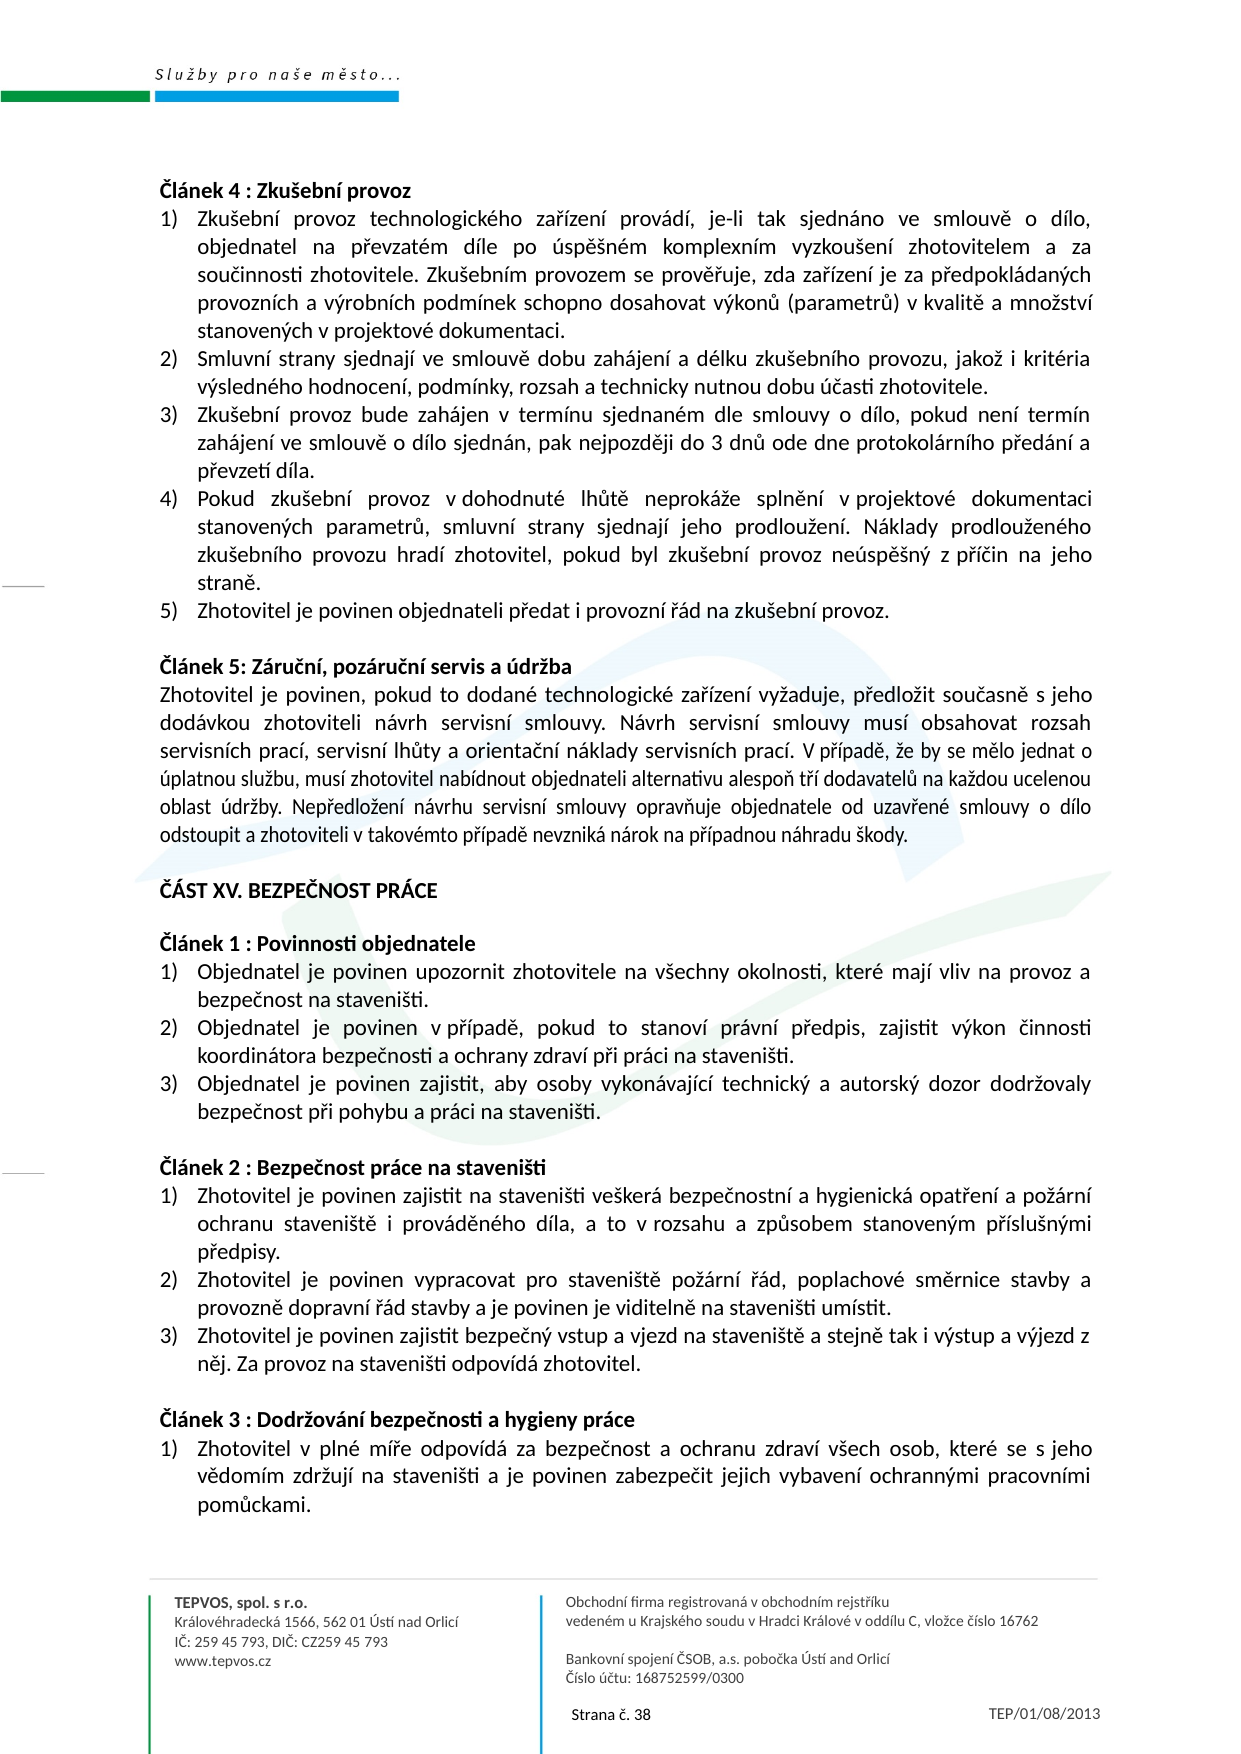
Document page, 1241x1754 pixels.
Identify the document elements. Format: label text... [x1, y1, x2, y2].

text Zhotovitel je povinen, pokud to dodané technologické zařízení vyžaduje, předložit současně s jeho dodávkou zhotoviteli návrh servisní smlouvy. Návrh servisní smlouvy musí obsahovat rozsah servisních prací, servisní lhůty a orientační náklady servisních prací. V případě, že by se mělo jednat o úplatnou službu, musí zhotovitel nabídnout objednateli alternativu alespoň tří dodavatelů na každou ucelenou oblast údržby. Nepředložení návrhu servisní smlouvy opravňuje objednatele od uzavřené smlouvy o dílo odstoupit a zhotoviteli v takovémto případě nevzniká nárok na případnou náhradu škody. [159, 680, 1092, 848]
text Článek 3 : Dodržování bezpečnosti a hygieny práce [159, 1406, 1092, 1434]
text Článek 4 : Zkušební provoz [159, 176, 1092, 204]
list Objednatel je povinen zajistit, aby osoby vykonávající technický a autorský dozor dodržovaly bezpečnost při pohybu a práci na staveništi. [159, 1069, 1092, 1125]
list Pokud zkušební provoz v dohodnuté lhůtě neprokáže splnění v projektové dokumentaci stanovených parametrů, smluvní strany sjednají jeho prodloužení. Náklady prodlouženého zkušebního provozu hradí zhotovitel, pokud byl zkušební provoz neúspěšný z příčin na jeho straně. [159, 484, 1092, 596]
text ČÁST XV. BEZPEČNOST PRÁCE [159, 876, 1092, 904]
list Smluvní strany sjednají ve smlouvě dobu zahájení a délku zkušebního provozu, jakož i kritéria výsledného hodnocení, podmínky, rozsah a technicky nutnou dobu účasti zhotovitele. [159, 344, 1092, 400]
list Zhotovitel je povinen objednateli předat i provozní řád na zkušební provoz. [159, 596, 1092, 624]
list Zkušební provoz technologického zařízení provádí, je-li tak sjednáno ve smlouvě o dílo, objednatel na převzatém díle po úspěšném komplexním vyzkoušení zhotovitelem a za součinnosti zhotovitele. Zkušebním provozem se prověřuje, zda zařízení je za předpokládaných provozních a výrobních podmínek schopno dosahovat výkonů (parametrů) v kvalitě a množství stanovených v projektové dokumentaci. [159, 204, 1092, 344]
list Zhotovitel je povinen vypracovat pro staveniště požární řád, poplachové směrnice stavby a provozně dopravní řád stavby a je povinen je viditelně na staveništi umístit. [159, 1266, 1092, 1322]
list Zhotovitel je povinen zajistit na staveništi veškerá bezpečnostní a hygienická opatření a požární ochranu staveniště i prováděného díla, a to v rozsahu a způsobem stanoveným příslušnými předpisy. [159, 1181, 1092, 1266]
list Zkušební provoz bude zahájen v termínu sjednaném dle smlouvy o dílo, pokud není termín zahájení ve smlouvě o dílo sjednán, pak nejpozději do 3 dnů ode dne protokolárního předání a převzetí díla. [159, 400, 1092, 484]
text Článek 1 : Povinnosti objednatele [159, 929, 1092, 957]
list Objednatel je povinen upozornit zhotovitele na všechny okolnosti, které mají vliv na provoz a bezpečnost na staveništi. [159, 957, 1092, 1013]
picture [0, 0, 1241, 1754]
text Článek 2 : Bezpečnost práce na staveništi [159, 1153, 1092, 1181]
list Zhotovitel je povinen zajistit bezpečný vstup a vjezd na staveniště a stejně tak i výstup a výjezd z něj. Za provoz na staveništi odpovídá zhotovitel. [159, 1322, 1092, 1378]
list Objednatel je povinen v případě, pokud to stanoví právní předpis, zajistit výkon činnosti koordinátora bezpečnosti a ochrany zdraví při práci na staveništi. [159, 1013, 1092, 1069]
list Zhotovitel v plné míře odpovídá za bezpečnost a ochranu zdraví všech osob, které se s jeho vědomím zdržují na staveništi a je povinen zabezpečit jejich vybavení ochrannými pracovními pomůckami. [159, 1434, 1092, 1518]
text Článek 5: Záruční, pozáruční servis a údržba [159, 652, 1092, 680]
